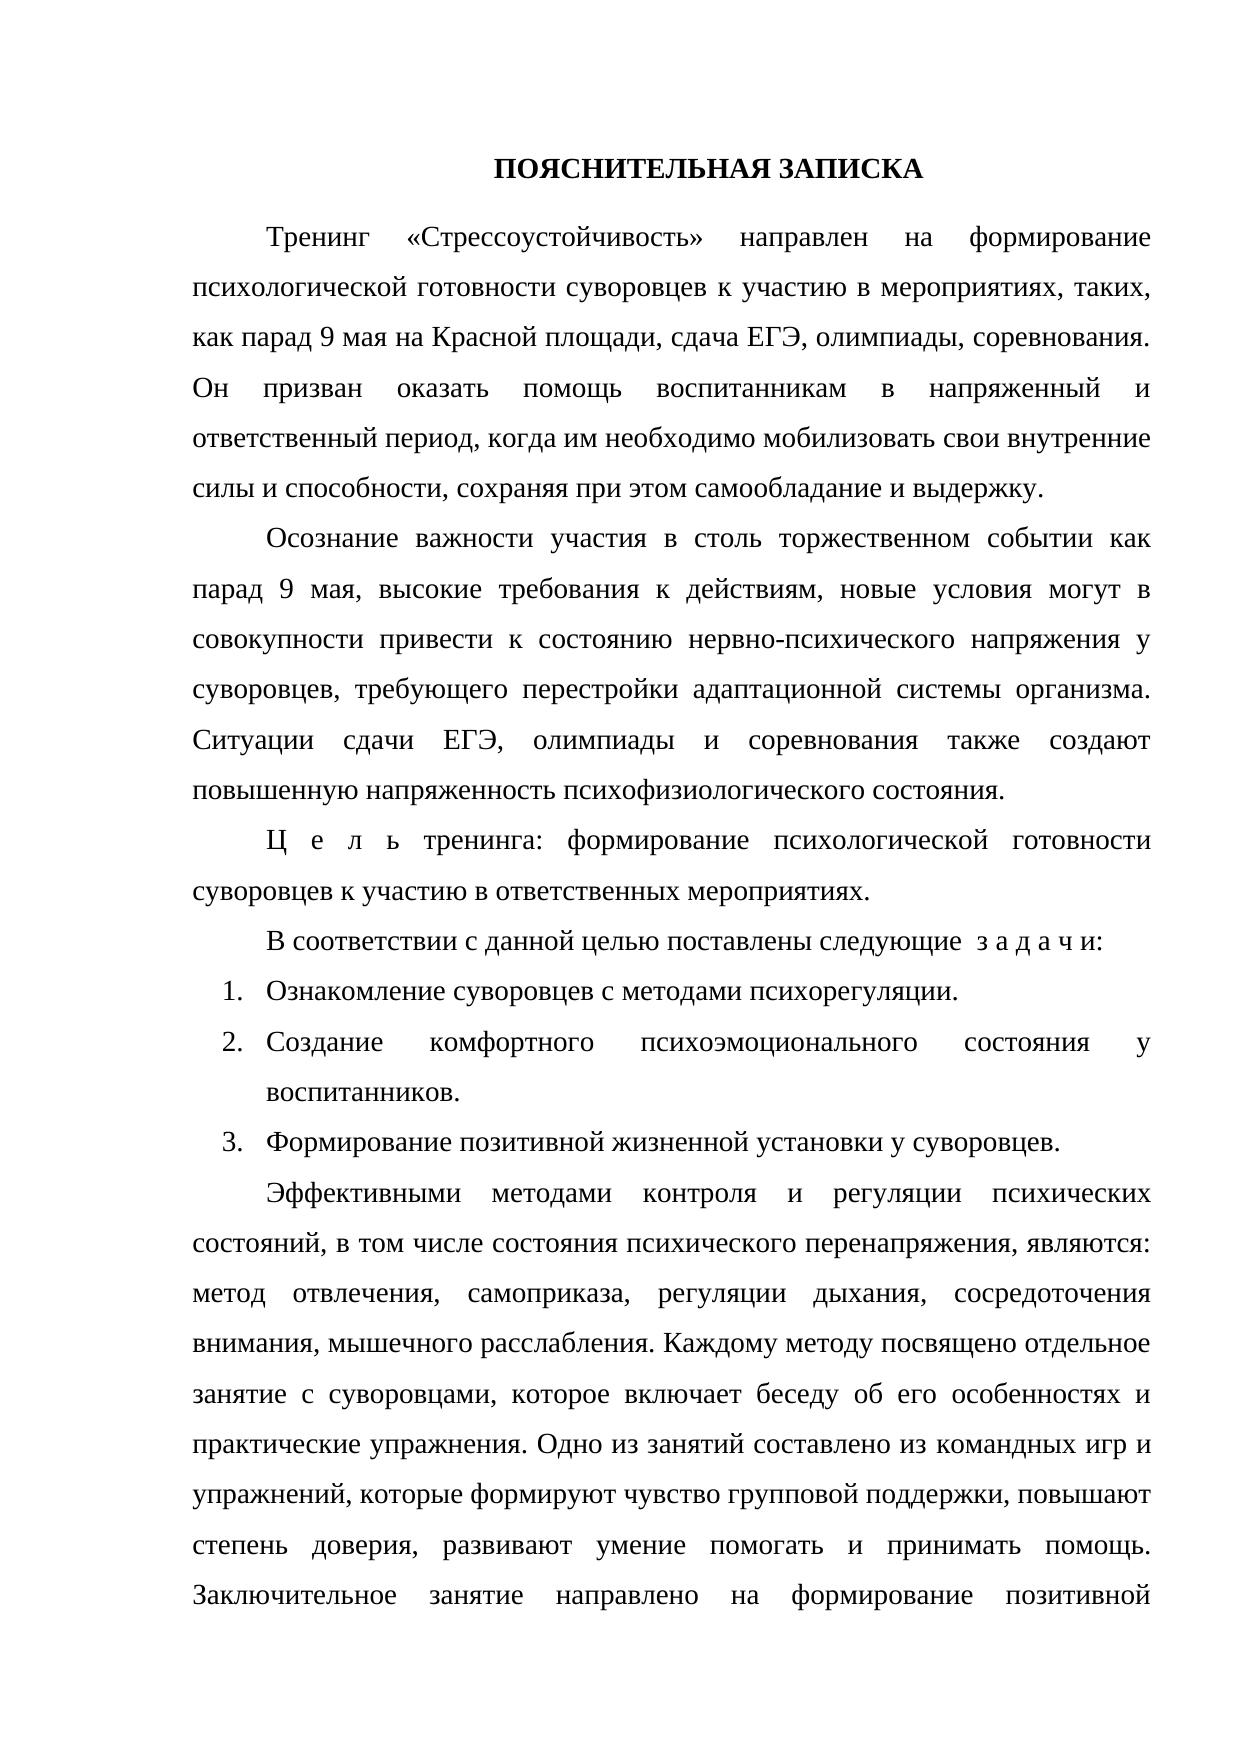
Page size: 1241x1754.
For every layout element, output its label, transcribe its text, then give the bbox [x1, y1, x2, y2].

text Осознание важности участия в столь торжественном событии как парад 9 мая, высокие требования к действиям, новые условия могут в совокупности привести к состоянию нервно-психического напряжения у суворовцев, требующего перестройки адаптационной системы организма. Ситуации сдачи ЕГЭ, олимпиады и соревнования также создают повышенную напряженность психофизиологического состояния. [192, 521, 1152, 806]
text Тренинг «Стрессоустойчивость» направлен на формирование психологической готовности суворовцев к участию в мероприятиях, таких, как парад 9 мая на Красной площади, сдача ЕГЭ, олимпиады, соревнования. Он призван оказать помощь воспитанникам в напряженный и ответственный период, когда им необходимо мобилизовать свои внутренние силы и способности, сохраняя при этом самообладание и выдержку. [192, 219, 1152, 504]
list Ознакомление суворовцев с методами психорегуляции. [222, 973, 1152, 1007]
list Создание комфортного психоэмоционального состояния у воспитанников. [222, 1024, 1152, 1108]
text ПОЯСНИТЕЛЬНАЯ ЗАПИСКА [192, 152, 1152, 185]
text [192, 1175, 1152, 1611]
text Ц е л ь тренинга: формирование психологической готовности суворовцев к участию в ответственных мероприятиях. [192, 822, 1152, 906]
text В соответствии с данной целью поставлены следующие з а д а ч и: [192, 923, 1152, 957]
list Формирование позитивной жизненной установки у суворовцев. [222, 1124, 1152, 1158]
